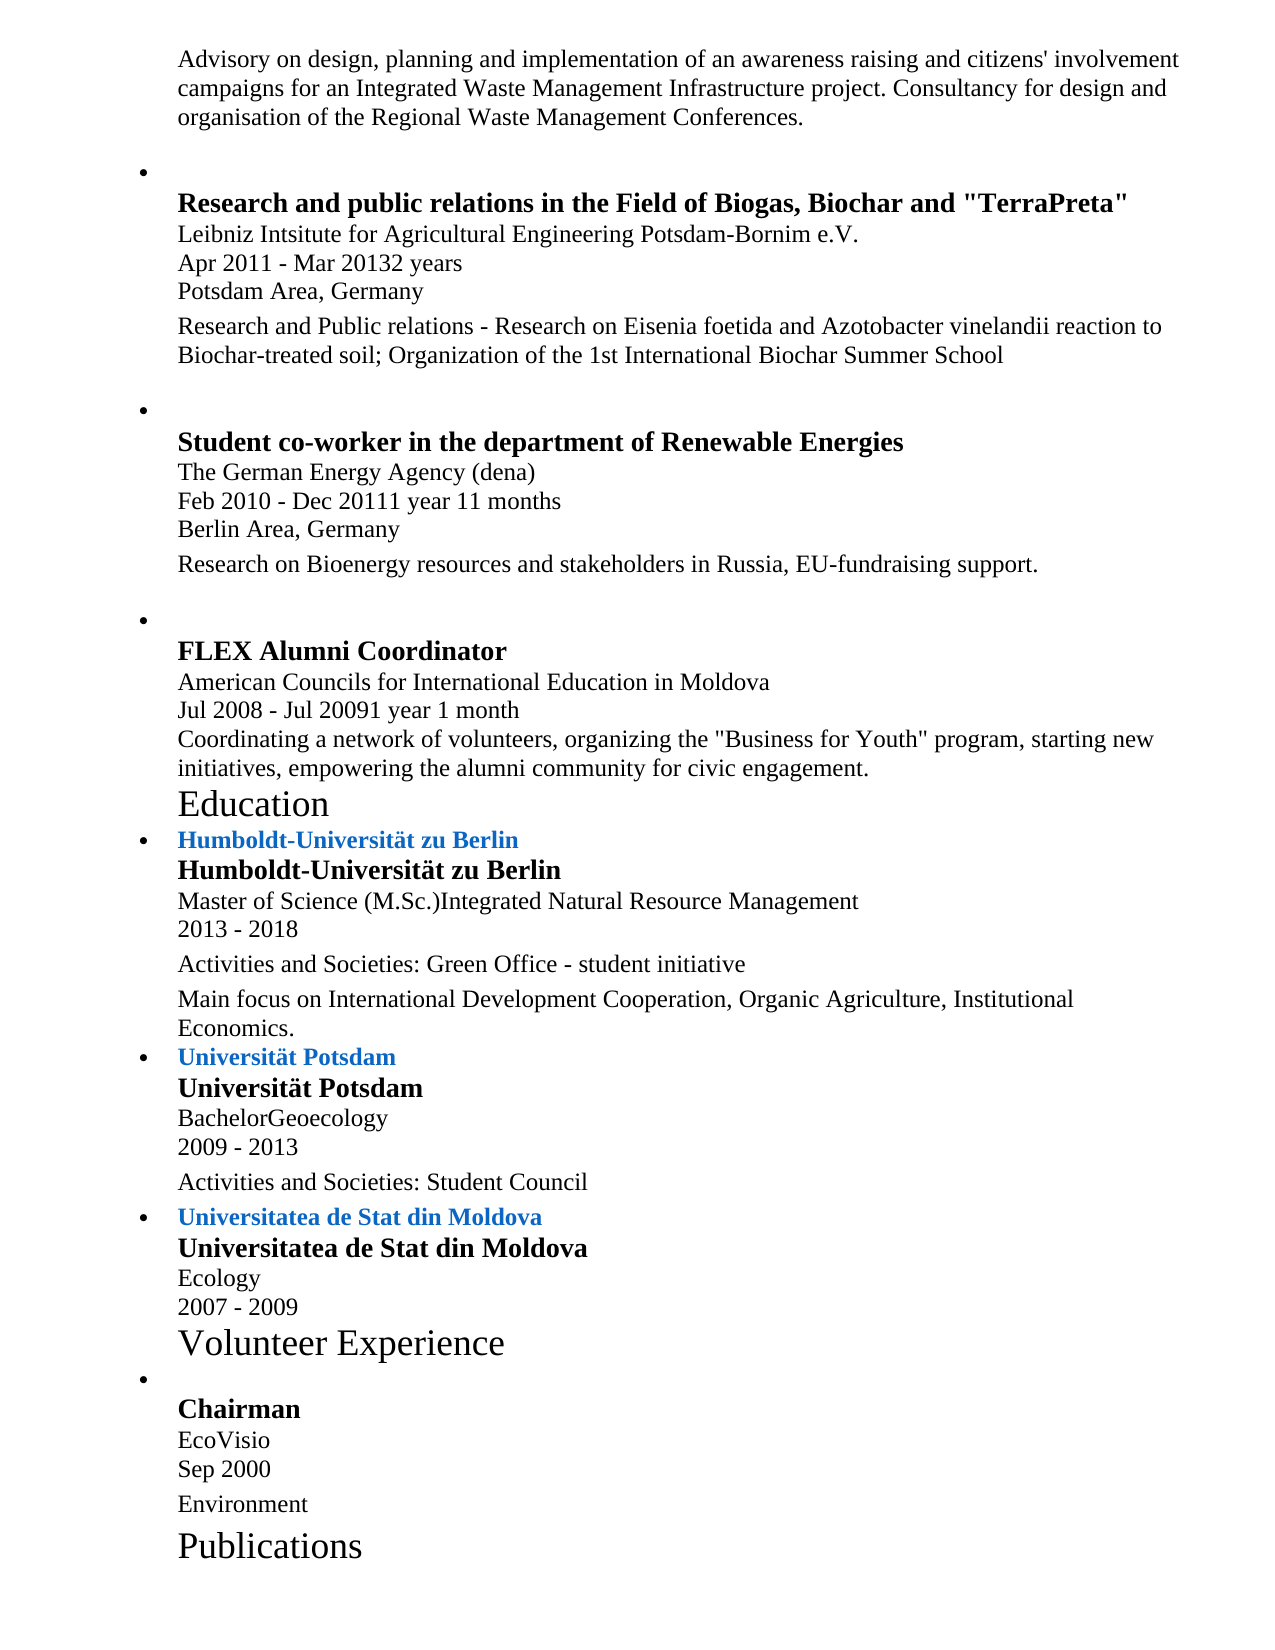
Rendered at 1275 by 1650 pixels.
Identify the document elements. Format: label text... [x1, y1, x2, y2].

text Feb 2010 - Dec 20111 year 11 months [177, 486, 1186, 514]
text Humboldt-Universität zu Berlin [177, 853, 1186, 886]
text FLEX Alumni Coordinator [177, 634, 1186, 667]
list Universitatea de Stat din Moldova [140, 1202, 1186, 1231]
text Activities and Societies: Green Office - student initiative [177, 949, 1186, 978]
text Berlin Area, Germany [177, 514, 1186, 543]
text BachelorGeoecology [177, 1103, 1186, 1132]
text Potsdam Area, Germany [177, 276, 1186, 305]
text 2007 - 2009 [177, 1292, 1186, 1321]
text Environment [177, 1489, 1186, 1517]
text Ecology [177, 1263, 1186, 1292]
text Education [177, 782, 1186, 825]
text Chairman [177, 1392, 1186, 1425]
text Activities and Societies: Student Council [177, 1167, 1186, 1196]
text Advisory on design, planning and implementation of an awareness raising and citizens' involvement campaigns for an Integrated Waste Management Infrastructure project. Consultancy for design and organisation of the Regional Waste Management Conferences. [177, 44, 1186, 131]
text EcoVisio [177, 1425, 1186, 1454]
text Apr 2011 - Mar 20132 years [177, 248, 1186, 276]
text Volunteer Experience [177, 1321, 1186, 1364]
text Research on Bioenergy resources and stakeholders in Russia, EU-fundraising support. [177, 549, 1186, 578]
text Master of Science (M.Sc.)Integrated Natural Resource Management [177, 886, 1186, 914]
text Research and Public relations - Research on Eisenia foetida and Azotobacter vinelandii reaction to Biochar-treated soil; Organization of the 1st International Biochar Summer School [177, 311, 1186, 369]
text Leibniz Intsitute for Agricultural Engineering Potsdam-Bornim e.V. [177, 219, 1186, 248]
text Universität Potsdam [177, 1071, 1186, 1103]
text Sep 2000 [177, 1454, 1186, 1482]
text Jul 2008 - Jul 20091 year 1 month [177, 695, 1186, 724]
text The German Energy Agency (dena) [177, 457, 1186, 486]
list Universität Potsdam [140, 1042, 1186, 1071]
text Main focus on International Development Cooperation, Organic Agriculture, Institutional Economics. [177, 984, 1186, 1042]
text Student co-worker in the department of Renewable Energies [177, 425, 1186, 457]
text 2009 - 2013 [177, 1132, 1186, 1161]
text Publications [177, 1524, 1186, 1567]
list Humboldt-Universität zu Berlin [140, 825, 1186, 853]
text American Councils for International Education in Moldova [177, 667, 1186, 695]
text Universitatea de Stat din Moldova [177, 1231, 1186, 1263]
text Research and public relations in the Field of Biogas, Biochar and "TerraPreta" [177, 186, 1186, 219]
text Coordinating a network of volunteers, organizing the "Business for Youth" program, starting new initiatives, empowering the alumni community for civic engagement. [177, 724, 1186, 782]
text 2013 - 2018 [177, 914, 1186, 943]
